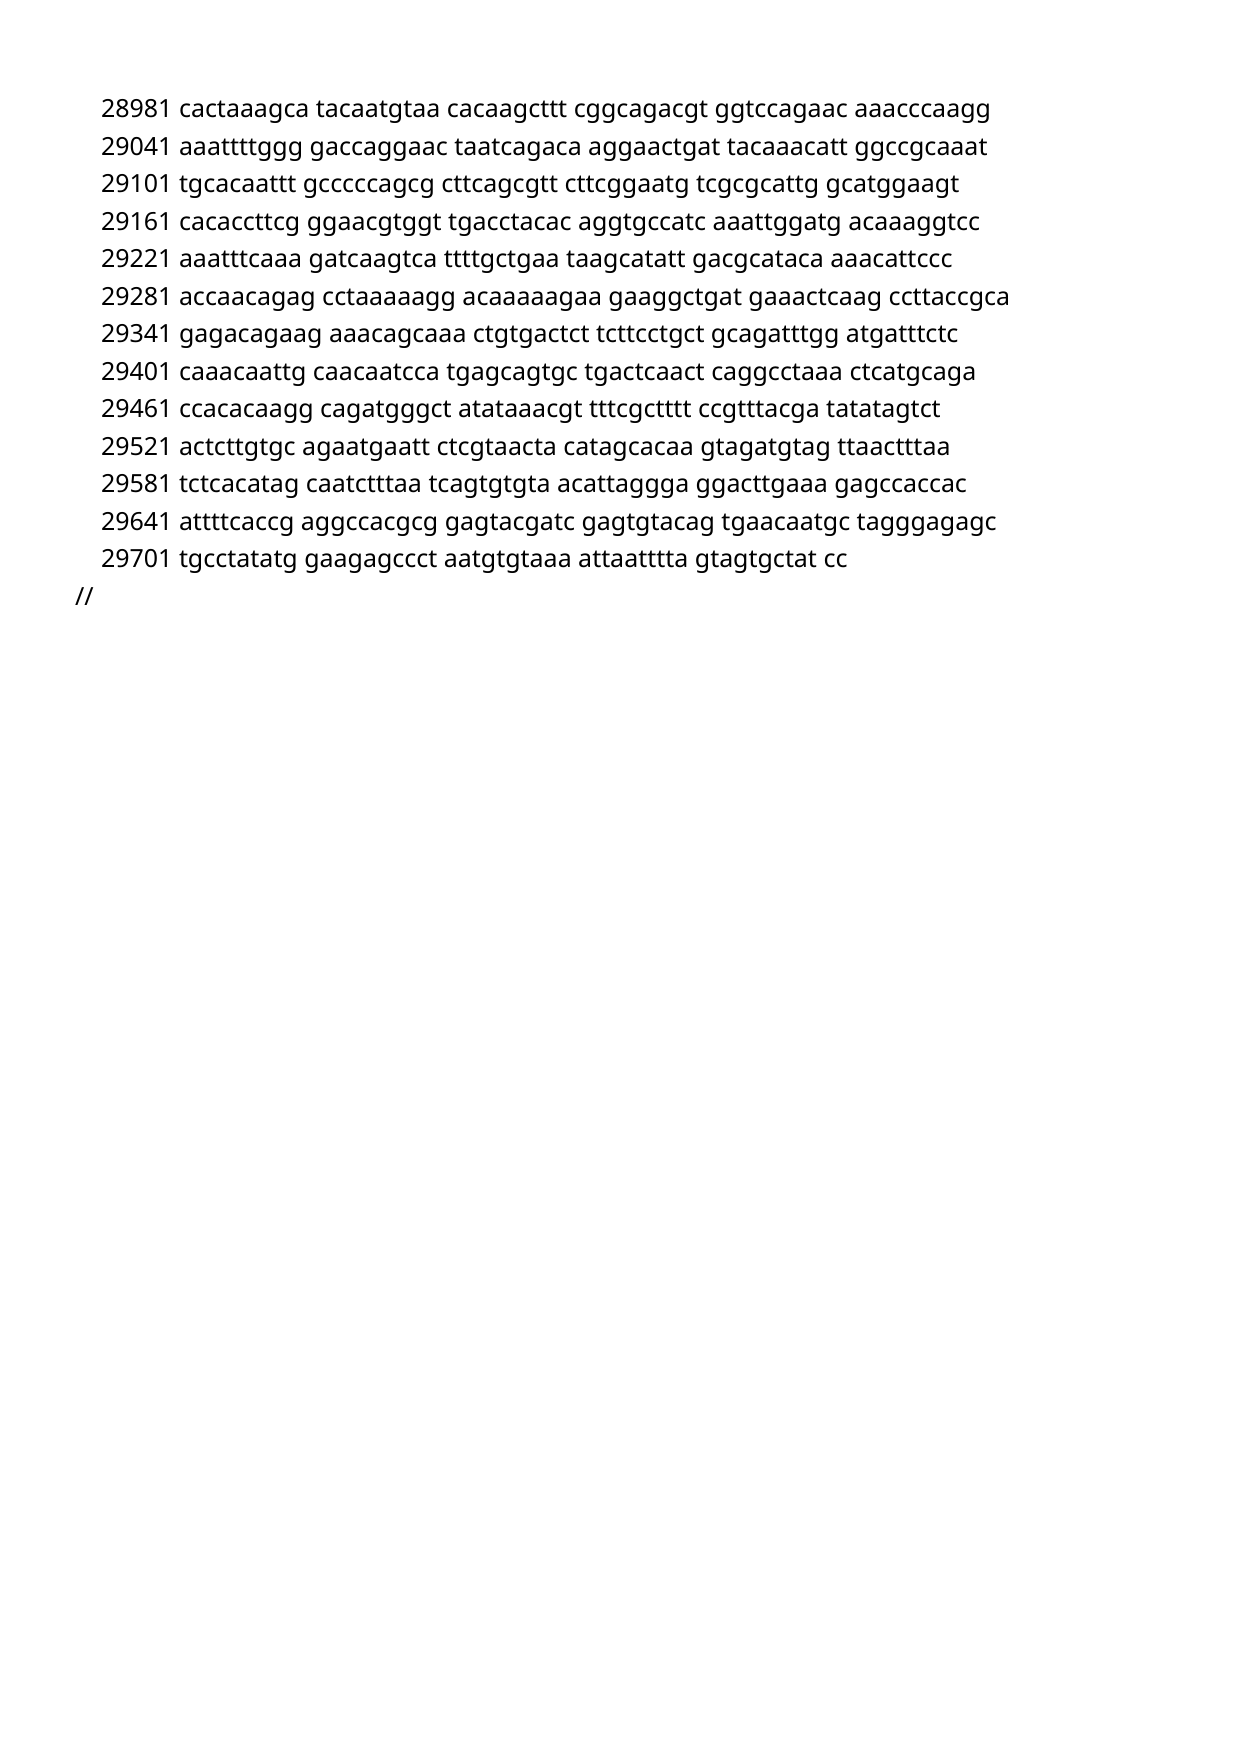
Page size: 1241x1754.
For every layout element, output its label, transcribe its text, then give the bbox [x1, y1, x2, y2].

text 29521 actcttgtgc agaatgaatt ctcgtaacta catagcacaa gtagatgtag ttaactttaa [75, 427, 1165, 464]
text 29701 tgcctatatg gaagagccct aatgtgtaaa attaatttta gtagtgctat cc [75, 539, 1165, 577]
text 29221 aaatttcaaa gatcaagtca ttttgctgaa taagcatatt gacgcataca aaacattccc [75, 239, 1165, 277]
text 29341 gagacagaag aaacagcaaa ctgtgactct tcttcctgct gcagatttgg atgatttctc [75, 314, 1165, 352]
text 29581 tctcacatag caatctttaa tcagtgtgta acattaggga ggacttgaaa gagccaccac [75, 464, 1165, 502]
text 29401 caaacaattg caacaatcca tgagcagtgc tgactcaact caggcctaaa ctcatgcaga [75, 352, 1165, 389]
text 29161 cacaccttcg ggaacgtggt tgacctacac aggtgccatc aaattggatg acaaaggtcc [75, 202, 1165, 239]
text 29641 attttcaccg aggccacgcg gagtacgatc gagtgtacag tgaacaatgc tagggagagc [75, 502, 1165, 539]
text 29041 aaattttggg gaccaggaac taatcagaca aggaactgat tacaaacatt ggccgcaaat [75, 127, 1165, 164]
text 29101 tgcacaattt gcccccagcg cttcagcgtt cttcggaatg tcgcgcattg gcatggaagt [75, 164, 1165, 202]
text // [75, 577, 1165, 614]
text 28981 cactaaagca tacaatgtaa cacaagcttt cggcagacgt ggtccagaac aaacccaagg [75, 89, 1165, 127]
text 29461 ccacacaagg cagatgggct atataaacgt tttcgctttt ccgtttacga tatatagtct [75, 389, 1165, 427]
text 29281 accaacagag cctaaaaagg acaaaaagaa gaaggctgat gaaactcaag ccttaccgca [75, 277, 1165, 314]
